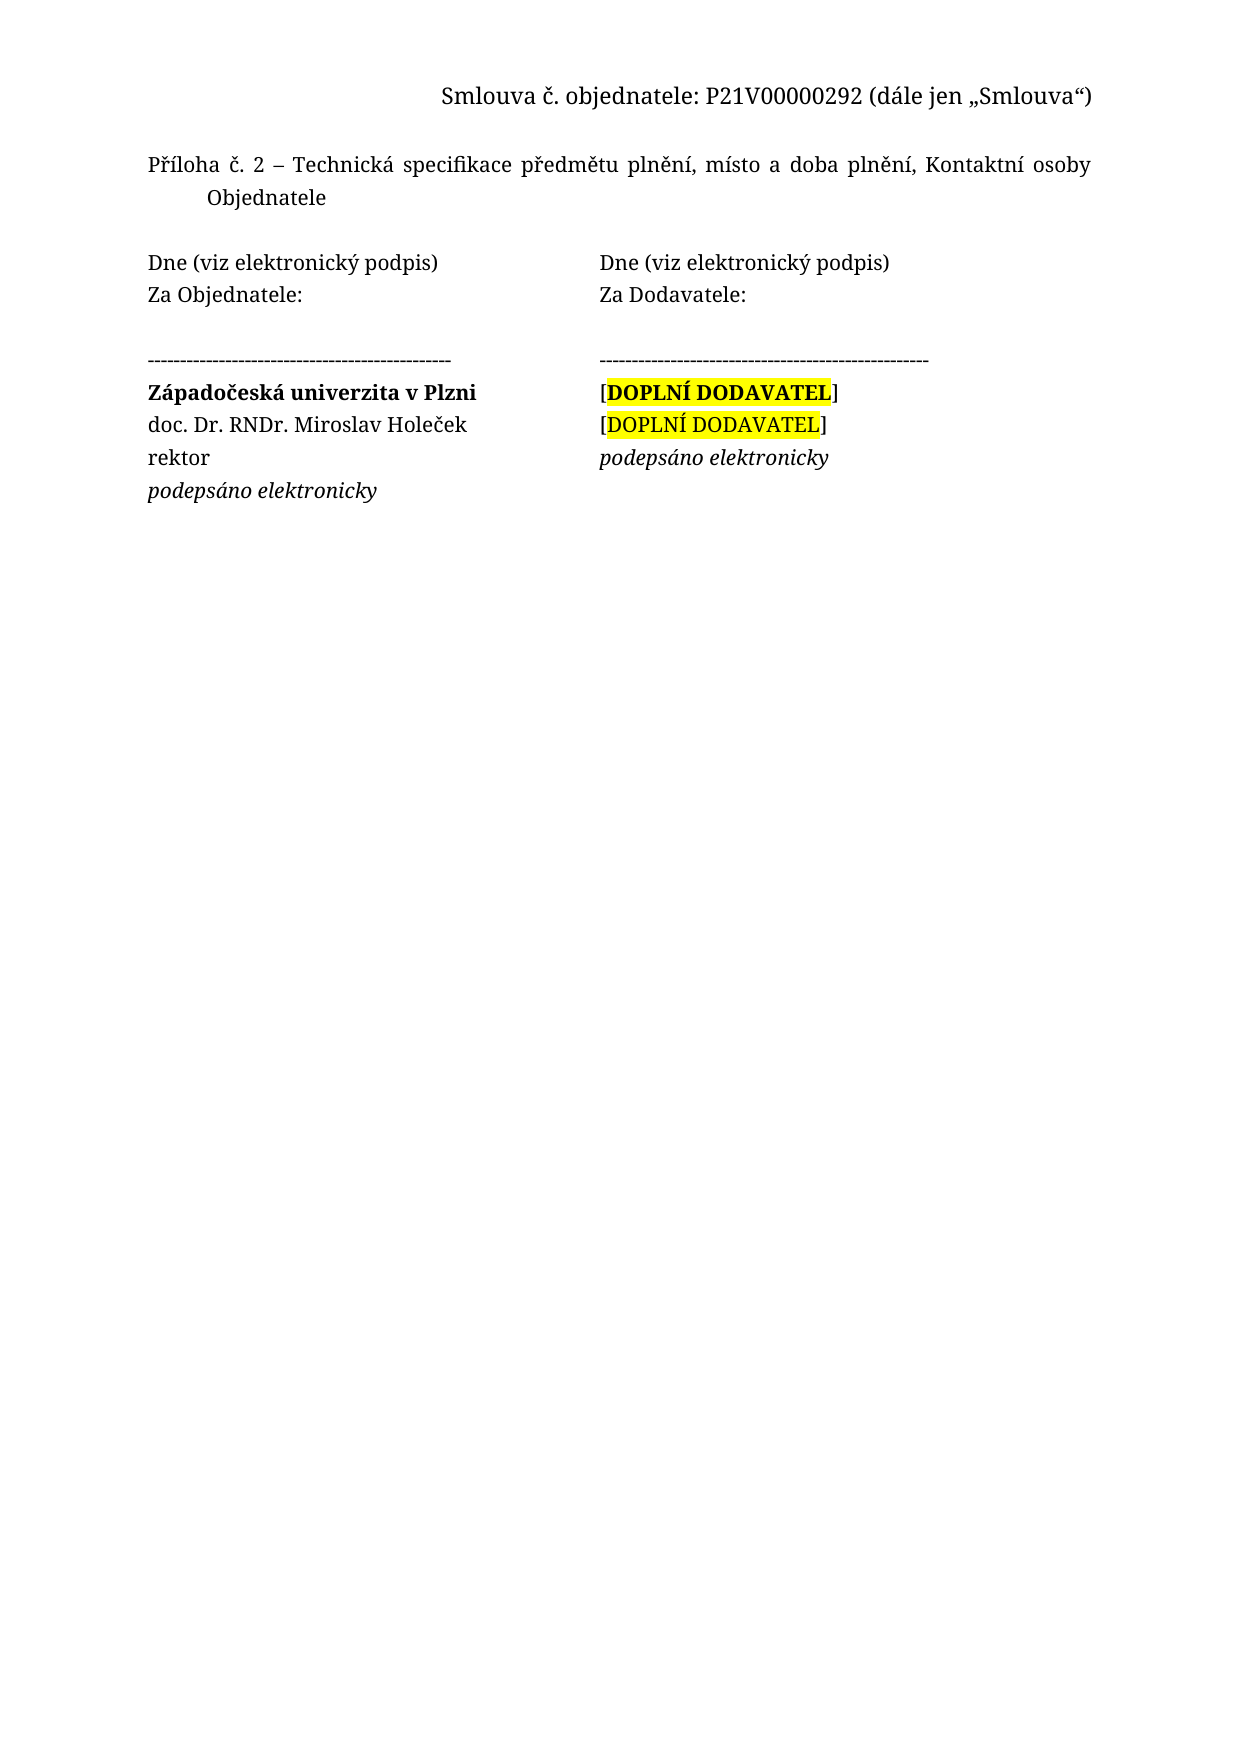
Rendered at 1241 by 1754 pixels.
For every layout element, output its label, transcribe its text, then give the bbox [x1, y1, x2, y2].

text Příloha č. 2 – Technická specifikace předmětu plnění, místo a doba plnění, Kontaktní osoby Objednatele [148, 150, 1093, 211]
table_header Dne (viz elektronický podpis) Za Dodavatele: --------------------------------------------------- [DOPLNÍ DODAVATEL] [DOPLNÍ DODAVATEL] podepsáno elektronicky [588, 248, 1040, 508]
table_header Dne (viz elektronický podpis) Za Objednatele: ----------------------------------------------- Západočeská univerzita v Plzni doc. Dr. RNDr. Miroslav Holeček rektor podepsáno elektronicky [136, 248, 588, 508]
